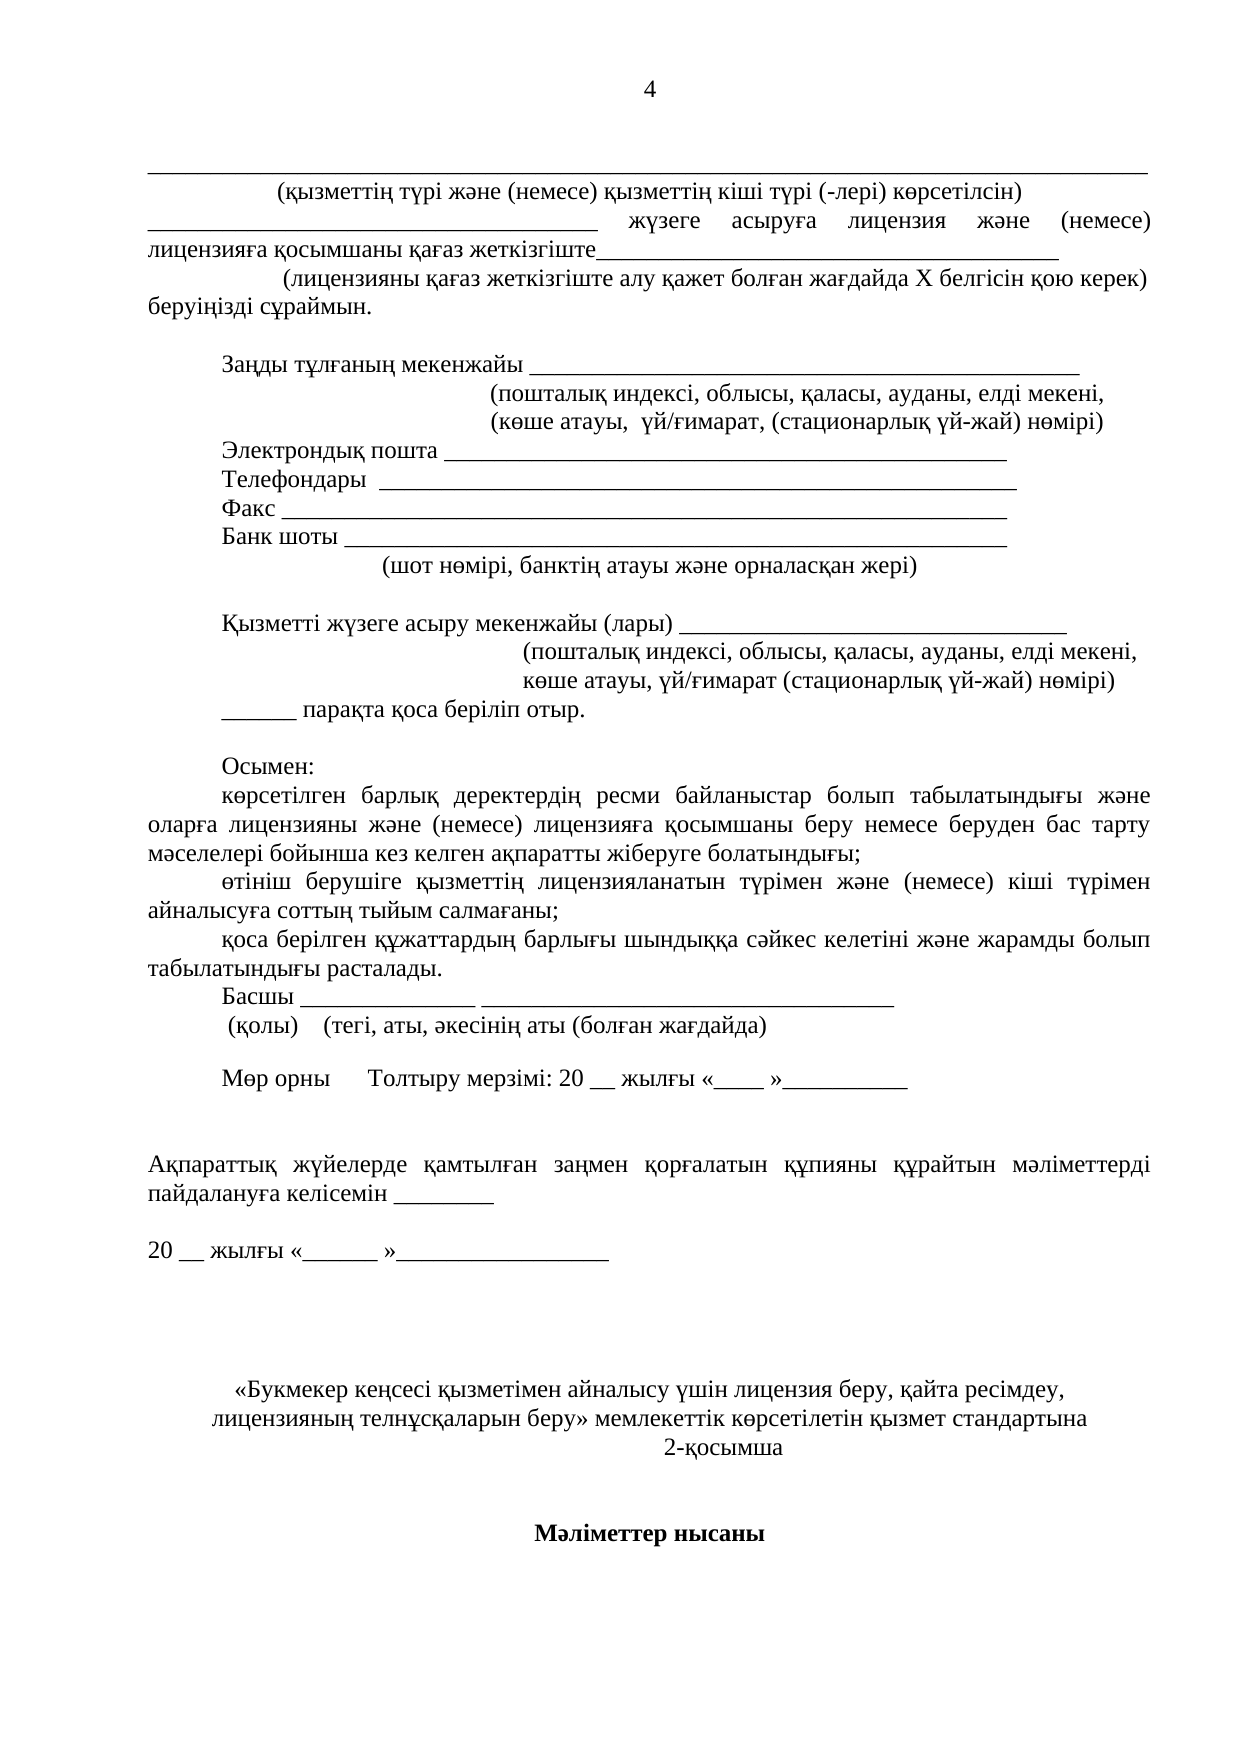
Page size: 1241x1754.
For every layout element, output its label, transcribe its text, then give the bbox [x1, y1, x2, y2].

text Мәліметтер нысаны [148, 1518, 1152, 1547]
text Банк шоты _____________________________________________________ [148, 521, 1152, 550]
text көрсетілген барлық деректердің ресми байланыстар болып табылатындығы және оларға лицензияны және (немесе) лицензияға қосымшаны беру немесе беруден бас тарту мәселелері бойынша кез келген ақпаратты жіберуге болатындығы; [148, 780, 1152, 866]
text Қызметті жүзеге асыру мекенжайы (лары) _______________________________ [148, 608, 1152, 636]
text Ақпараттық жүйелерде қамтылған заңмен қорғалатын құпияны құрайтын мәліметтерді пайдалануға келісемін ________ [148, 1149, 1152, 1207]
text Электрондық пошта _____________________________________________ [148, 435, 1152, 464]
text өтініш берушіге қызметтің лицензияланатын түрімен және (немесе) кіші түрімен айналысуға соттың тыйым салмағаны; [148, 866, 1152, 924]
text 20 __ жылғы «______ »_________________ [148, 1236, 1152, 1264]
text 2-қосымша [221, 1432, 1152, 1461]
text (шот нөмірі, банктiң атауы және орналасқан жерi) [148, 550, 1152, 579]
text (лицензияны қағаз жеткізгіште алу қажет болған жағдайда Х белгісін қою керек) [148, 263, 1152, 291]
text Басшы ______________ _________________________________ [148, 981, 1152, 1010]
text ____________________________________ жүзеге асыруға лицензия және (немесе) лицензияға қосымшаны қағаз жеткізгіште_____________________________________ [148, 205, 1152, 263]
text қоса берілген құжаттардың барлығы шындыққа сәйкес келетіні және жарамды болып табылатындығы расталады. [148, 924, 1152, 981]
text лицензияның телнұсқаларын беру» мемлекеттік көрсетілетін қызмет стандартына [148, 1403, 1152, 1432]
text Осымен: [148, 751, 1152, 780]
text (қызметтiң түрi және (немесе) қызметтің кіші түрі (-лері) көрсетiлсiн) [148, 176, 1152, 205]
text (қолы) (тегi, аты, әкесiнiң аты (болған жағдайда) [148, 1010, 1152, 1039]
text (пошталық индексi, облысы, қаласы, ауданы, елді мекені, [369, 378, 1152, 406]
text Факс __________________________________________________________ [148, 493, 1152, 521]
text беруiңiздi сұраймын. [148, 291, 1152, 320]
text ______ парақта қоса беріліп отыр. [148, 694, 1152, 723]
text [148, 148, 1152, 176]
text Телефондары ___________________________________________________ [148, 464, 1152, 493]
text көше атауы, үй/ғимарат (стационарлық үй-жай) нөмірі) [443, 665, 1152, 694]
text (пошталық индексі, облысы, қаласы, ауданы, елді мекені, [443, 636, 1152, 665]
text (көше атауы, үй/ғимарат, (стационарлық үй-жай) нөмірі) [369, 406, 1152, 435]
text Заңды тұлғаның мекенжайы ____________________________________________ [148, 349, 1152, 378]
text Мөр орны Толтыру мерзімі: 20 __ жылғы «____ »__________ [148, 1063, 1152, 1092]
text «Букмекер кеңсесі қызметімен айналысу үшін лицензия беру, қайта ресімдеу, [148, 1374, 1152, 1403]
